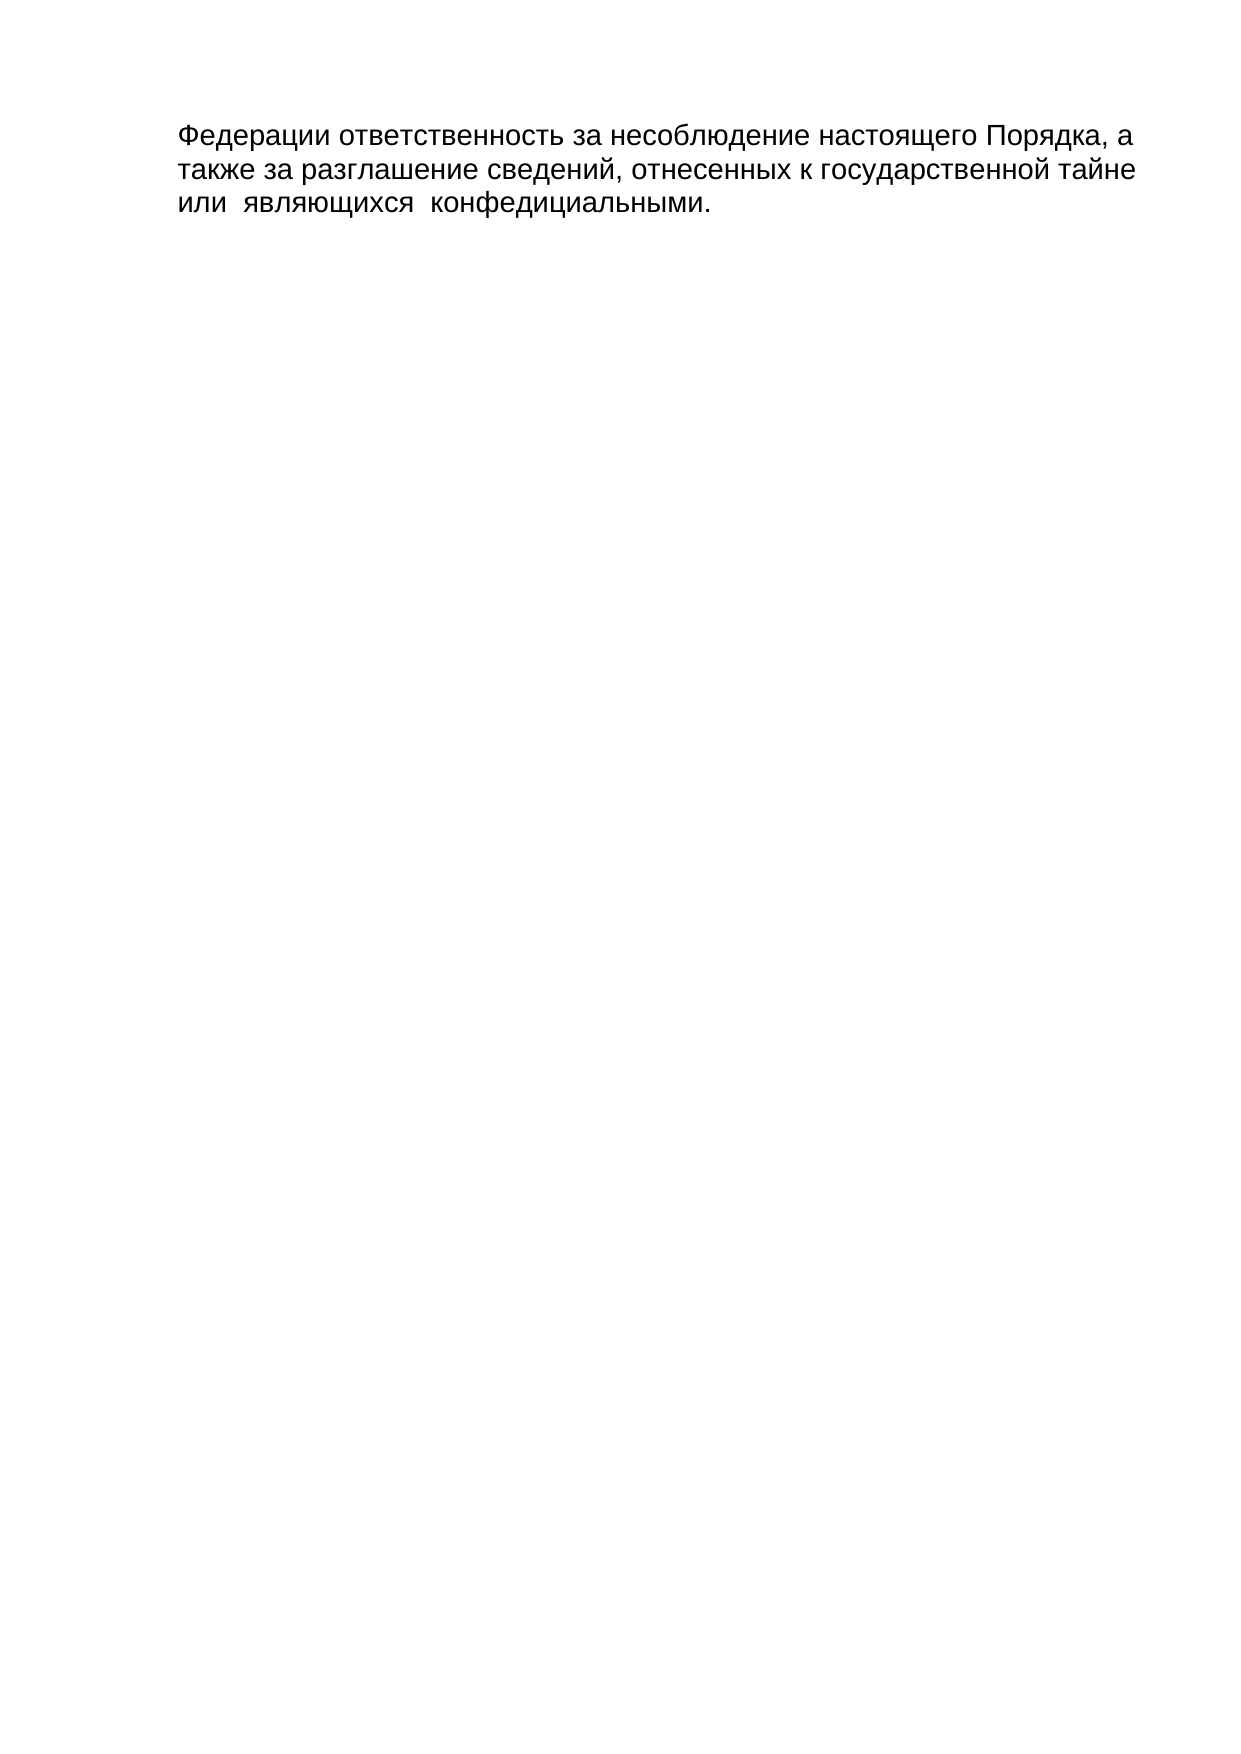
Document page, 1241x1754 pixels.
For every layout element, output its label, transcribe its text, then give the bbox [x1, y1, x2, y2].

text Федерации ответственность за несоблюдение настоящего Порядка, а также за разглашение сведений, отнесенных к государственной тайне или являющихся конфедициальными. [177, 118, 1152, 219]
